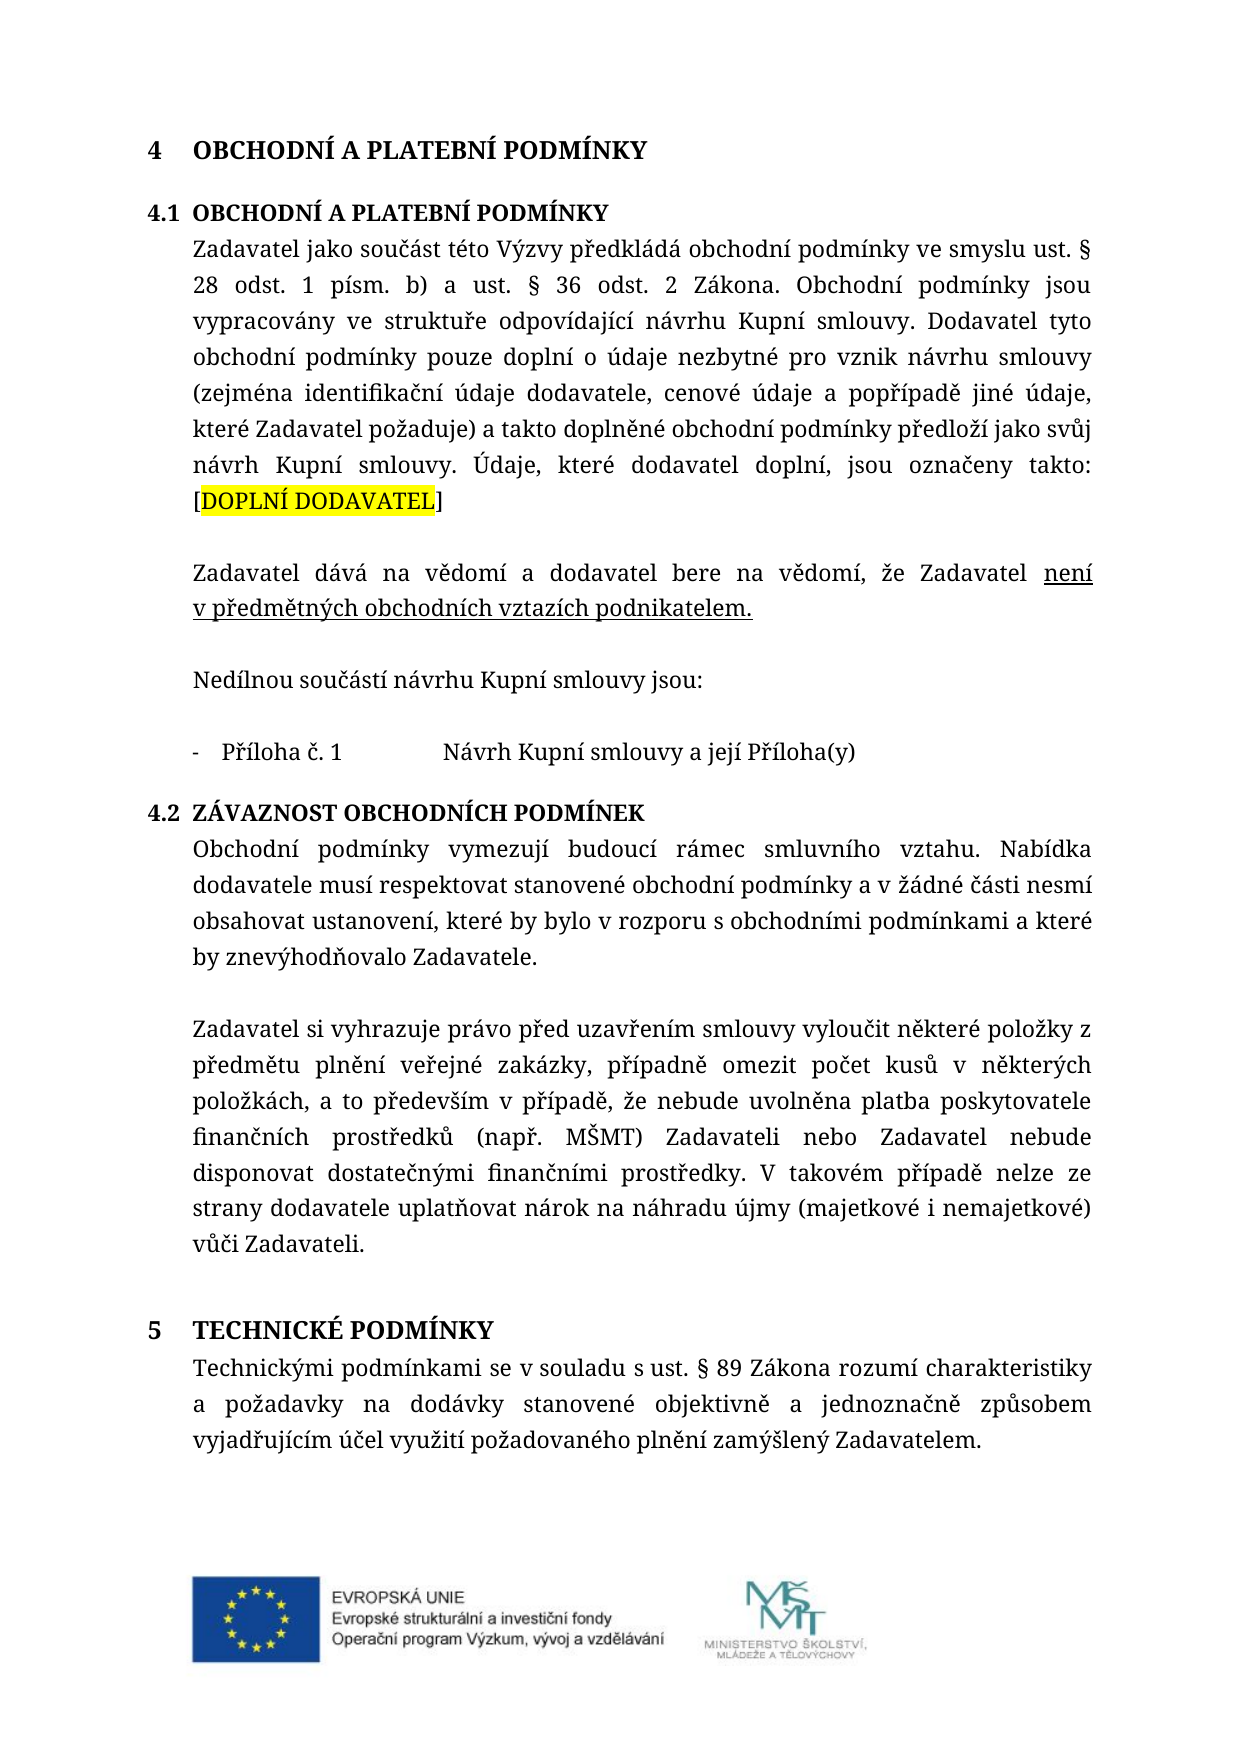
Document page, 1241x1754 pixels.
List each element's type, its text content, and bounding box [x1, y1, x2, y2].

list Příloha č. 1 Návrh Kupní smlouvy a její Příloha(y) [192, 736, 1093, 767]
text Nedílnou součástí návrhu Kupní smlouvy jsou: [193, 664, 1093, 696]
text Obchodní podmínky vymezují budoucí rámec smluvního vztahu. Nabídka dodavatele musí respektovat stanovené obchodní podmínky a v žádné části nesmí obsahovat ustanovení, které by bylo v rozporu s obchodními podmínkami a které by znevýhodňovalo Zadavatele. [192, 833, 1093, 972]
subtitle OBCHODNÍ A PLATEBNÍ PODMÍNKY [147, 197, 1093, 228]
text Zadavatel si vyhrazuje právo před uzavřením smlouvy vyloučit některé položky z předmětu plnění veřejné zakázky, případně omezit počet kusů v některých položkách, a to především v případě, že nebude uvolněna platba poskytovatele finančních prostředků (např. MŠMT) Zadavateli nebo Zadavatel nebude disponovat dostatečnými finančními prostředky. V takovém případě nelze ze strany dodavatele uplatňovat nárok na náhradu újmy (majetkové i nemajetkové) vůči Zadavateli. [192, 1013, 1093, 1259]
subtitle TECHNICKÉ PODMÍNKY [148, 1313, 1093, 1347]
text Zadavatel jako součást této Výzvy předkládá obchodní podmínky ve smyslu ust. § 28 odst. 1 písm. b) a ust. § 36 odst. 2 Zákona. Obchodní podmínky jsou vypracovány ve struktuře odpovídající návrhu Kupní smlouvy. Dodavatel tyto obchodní podmínky pouze doplní o údaje nezbytné pro vznik návrhu smlouvy (zejména identifikační údaje dodavatele, cenové údaje a popřípadě jiné údaje, které Zadavatel požaduje) a takto doplněné obchodní podmínky předloží jako svůj návrh Kupní smlouvy. Údaje, které dodavatel doplní, jsou označeny takto: [DOPLNÍ DODAVATEL] [193, 233, 1093, 516]
text Technickými podmínkami se v souladu s ust. § 89 Zákona rozumí charakteristiky a požadavky na dodávky stanovené objektivně a jednoznačně způsobem vyjadřujícím účel využití požadovaného plnění zamýšlený Zadavatelem. [193, 1352, 1093, 1455]
subtitle OBCHODNÍ A PLATEBNÍ PODMÍNKY [148, 133, 1093, 167]
picture [147, 1535, 904, 1705]
text Zadavatel dává na vědomí a dodavatel bere na vědomí, že Zadavatel není v předmětných obchodních vztazích podnikatelem. [193, 556, 1093, 624]
subtitle ZÁVAZNOST OBCHODNÍCH PODMÍNEK [148, 797, 1093, 828]
